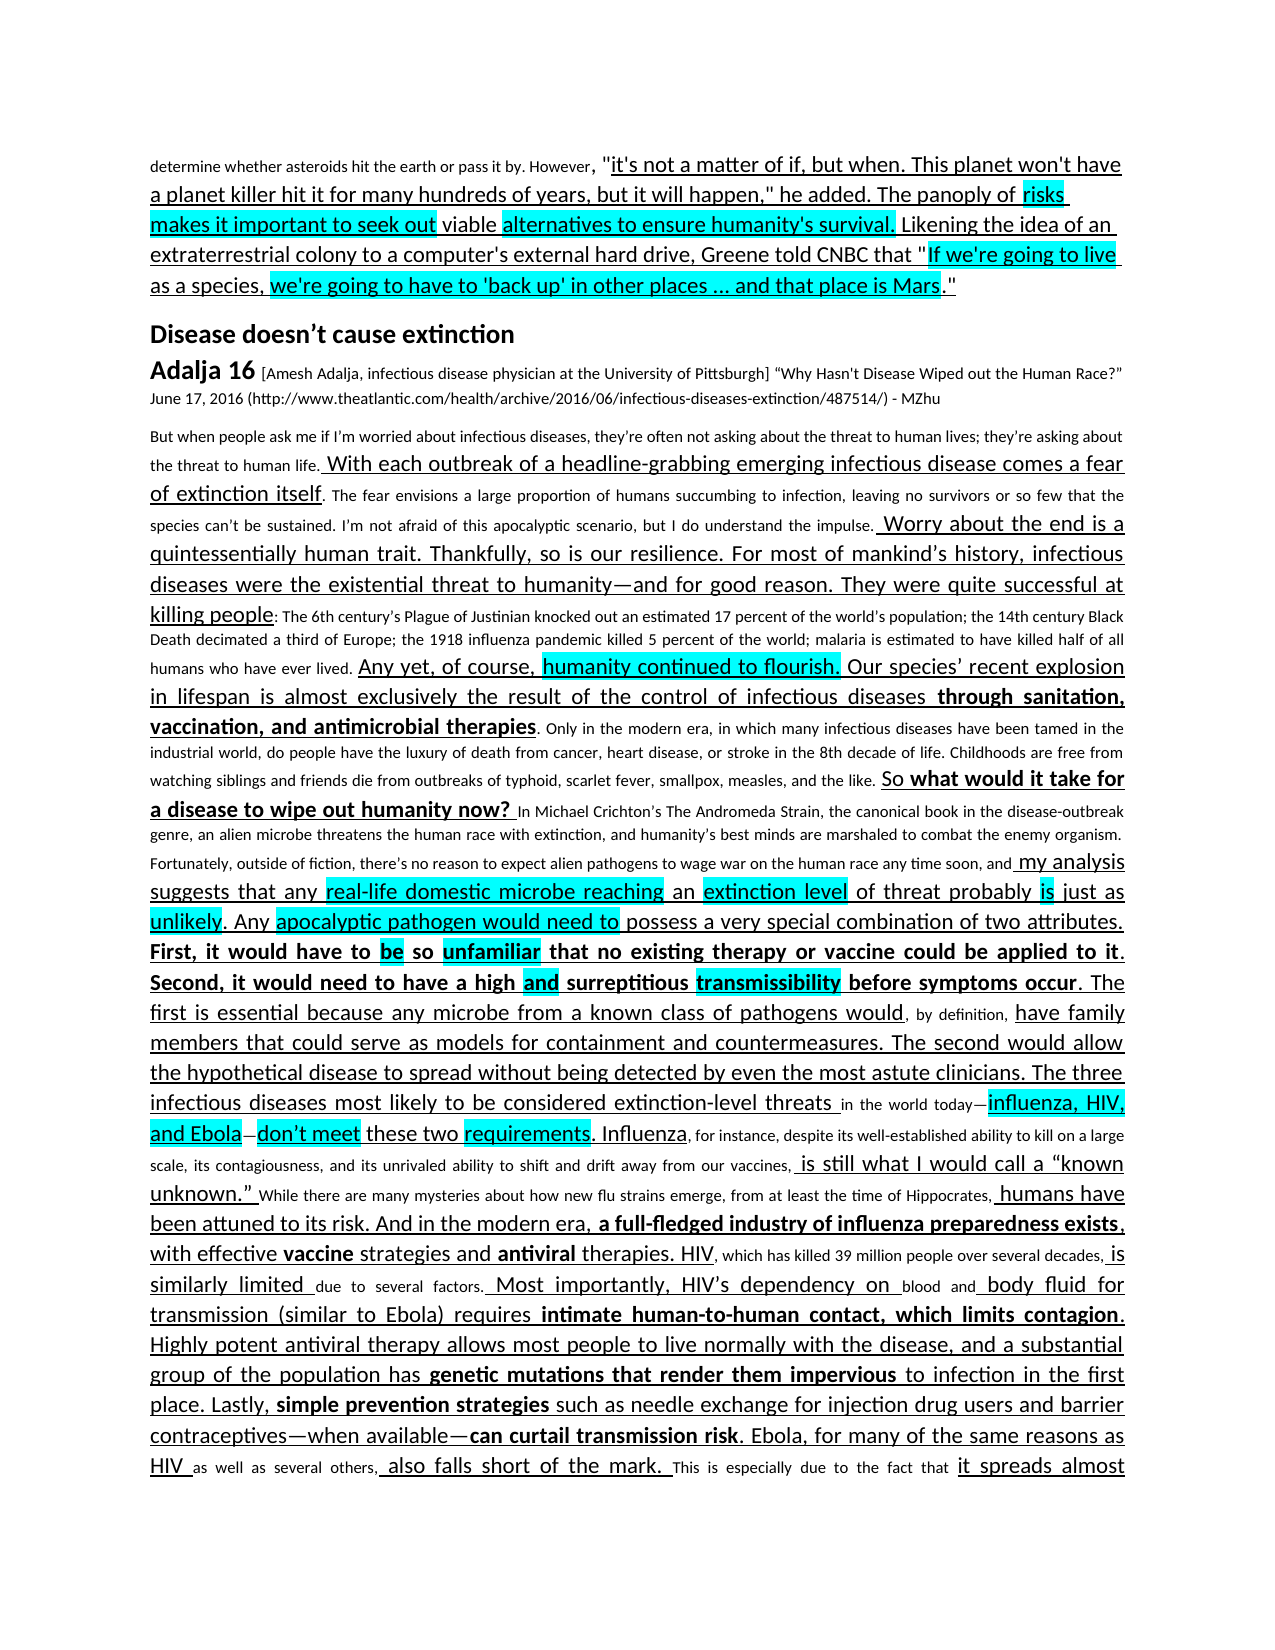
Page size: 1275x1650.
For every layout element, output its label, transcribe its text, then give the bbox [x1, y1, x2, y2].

subtitle Disease doesn’t cause extinction [150, 318, 1125, 351]
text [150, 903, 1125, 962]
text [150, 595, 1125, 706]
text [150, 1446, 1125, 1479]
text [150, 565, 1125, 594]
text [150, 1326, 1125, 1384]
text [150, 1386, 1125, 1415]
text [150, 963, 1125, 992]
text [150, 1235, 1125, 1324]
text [150, 150, 1125, 299]
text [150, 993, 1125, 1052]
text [150, 1084, 1125, 1233]
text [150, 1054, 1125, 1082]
text Adalja 16 [Amesh Adalja, infectious disease physician at the University of Pittsburgh] “Why Hasn't Disease Wiped out the Human Race?” June 17, 2016 (http://www.theatlantic.com/health/archive/2016/06/infectious-diseases-extinction/487514/) - MZhu [150, 353, 1125, 408]
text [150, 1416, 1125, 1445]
